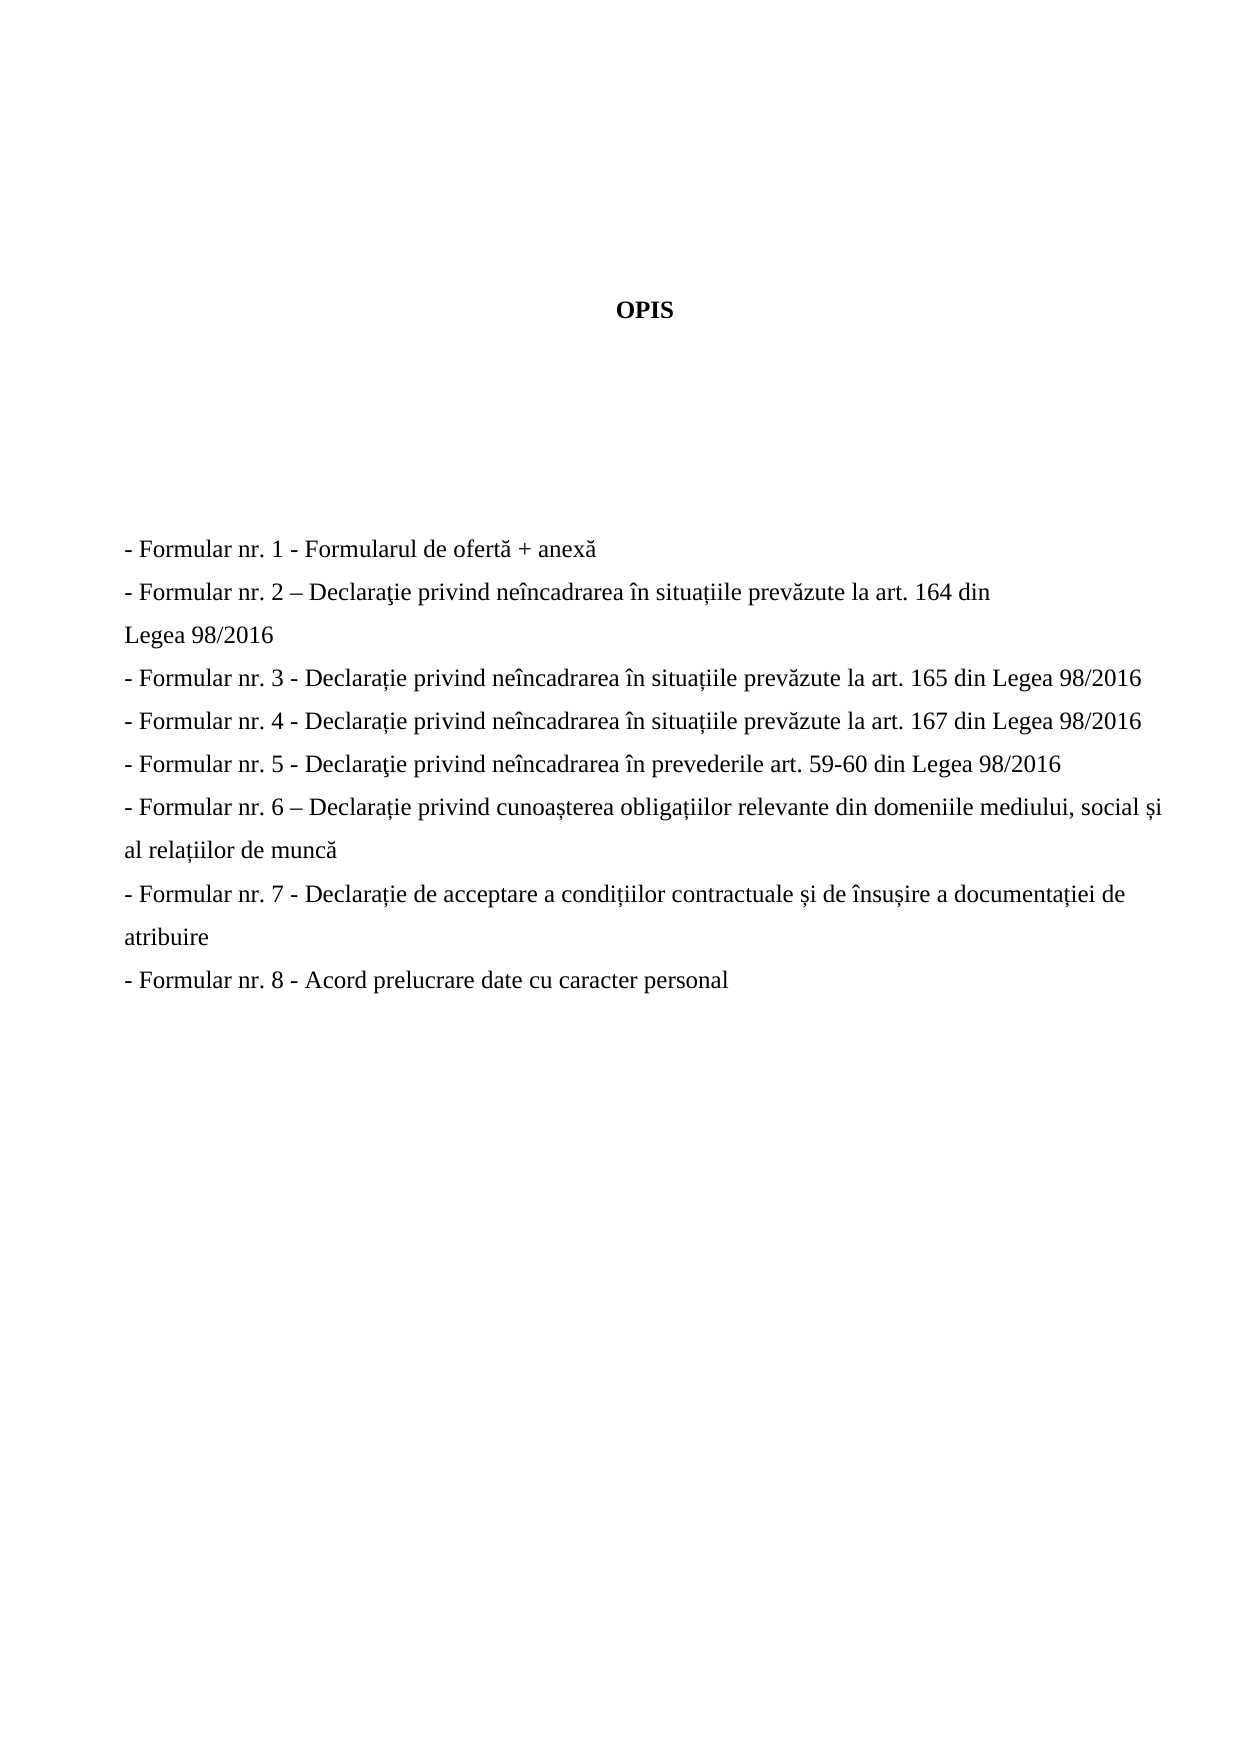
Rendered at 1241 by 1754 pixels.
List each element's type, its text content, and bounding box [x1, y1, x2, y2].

text Legea 98/2016 [124, 620, 1165, 649]
text - Formular nr. 3 - Declarație privind neîncadrarea în situațiile prevăzute la art. 165 din Legea 98/2016 [124, 663, 1165, 692]
text - Formular nr. 7 - Declarație de acceptare a condițiilor contractuale și de însușire a documentației de atribuire [124, 879, 1165, 951]
text - Formular nr. 6 – Declarație privind cunoașterea obligațiilor relevante din domeniile mediului, social și al relațiilor de muncă [124, 792, 1165, 864]
text - Formular nr. 8 - Acord prelucrare date cu caracter personal [124, 965, 1165, 994]
text - Formular nr. 2 – Declaraţie privind neîncadrarea în situațiile prevăzute la art. 164 din [124, 577, 1165, 606]
text - Formular nr. 4 - Declarație privind neîncadrarea în situațiile prevăzute la art. 167 din Legea 98/2016 [124, 706, 1165, 735]
text - Formular nr. 1 - Formularul de ofertă + anexă [124, 534, 1165, 562]
text - Formular nr. 5 - Declaraţie privind neîncadrarea în prevederile art. 59-60 din Legea 98/2016 [124, 749, 1165, 778]
text OPIS [124, 295, 1165, 324]
